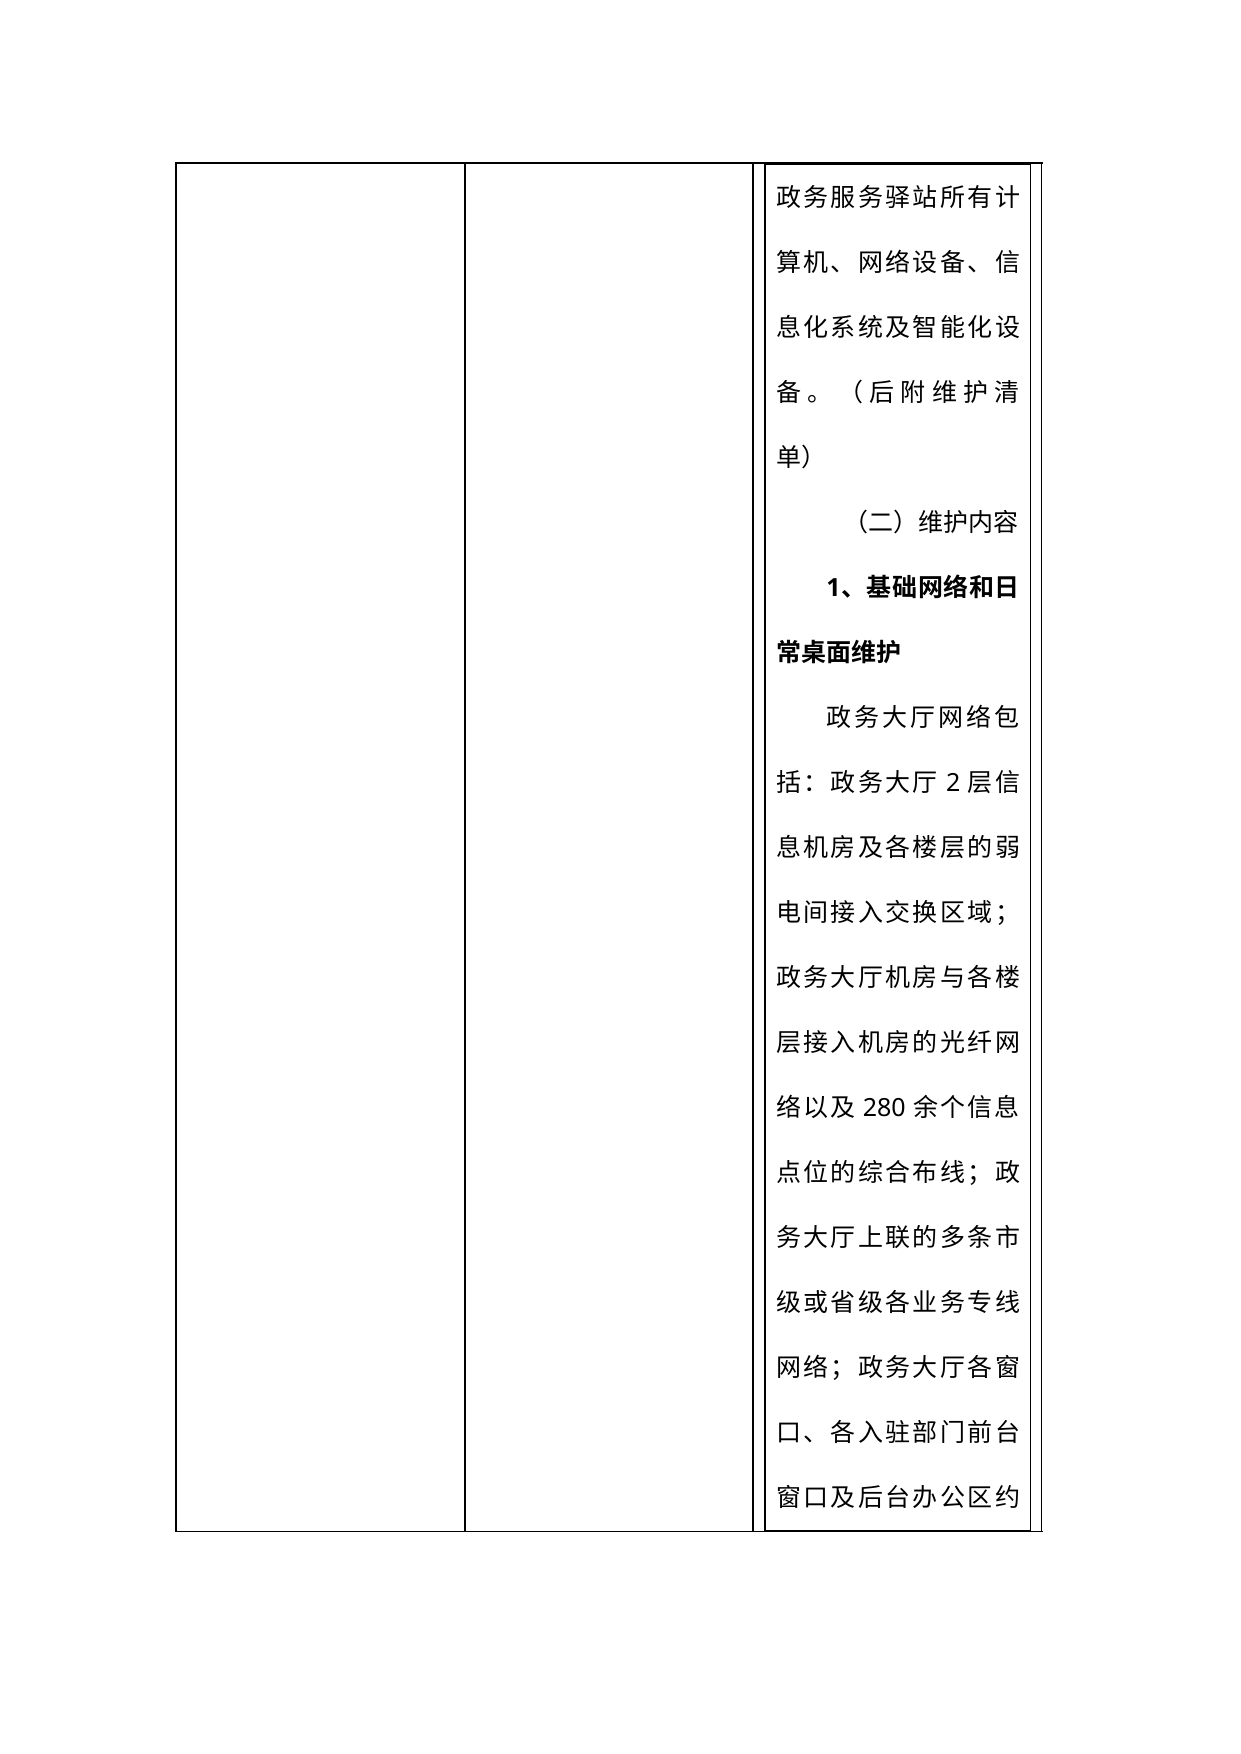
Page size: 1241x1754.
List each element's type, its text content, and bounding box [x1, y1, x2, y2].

table_cell 1 [177, 164, 464, 1531]
table_cell [766, 165, 1030, 1530]
table_cell ▲ [466, 164, 752, 1531]
table_cell [1031, 164, 1041, 1531]
table_cell [754, 164, 764, 1531]
